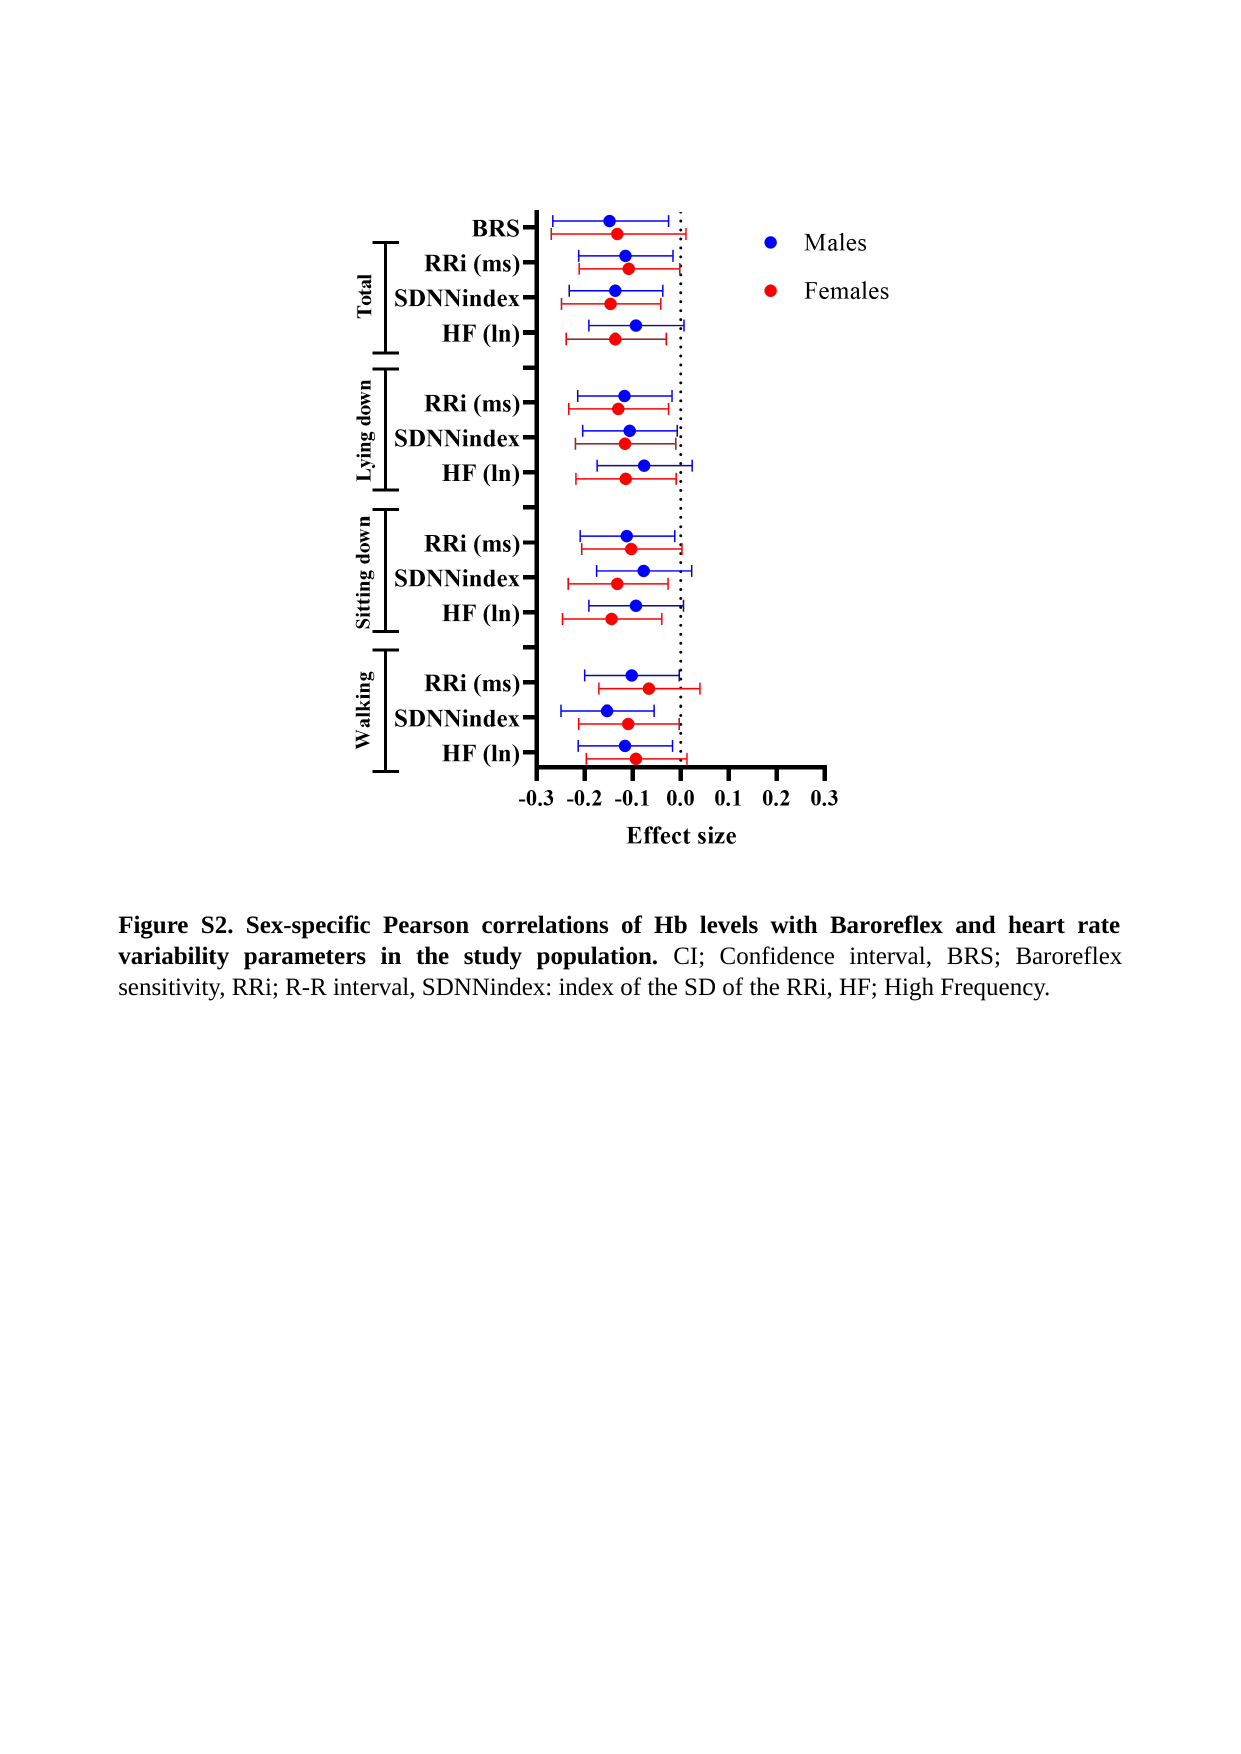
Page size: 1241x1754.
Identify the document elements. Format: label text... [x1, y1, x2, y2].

text Figure S2. Sex-specific Pearson correlations of Hb levels with Baroreflex and heart rate variability parameters in the study population. CI; Confidence interval, BRS; Baroreflex sensitivity, RRi; R-R interval, SDNNindex: index of the SD of the RRi, HF; High Frequency. [118, 910, 1122, 1001]
picture [308, 147, 932, 892]
